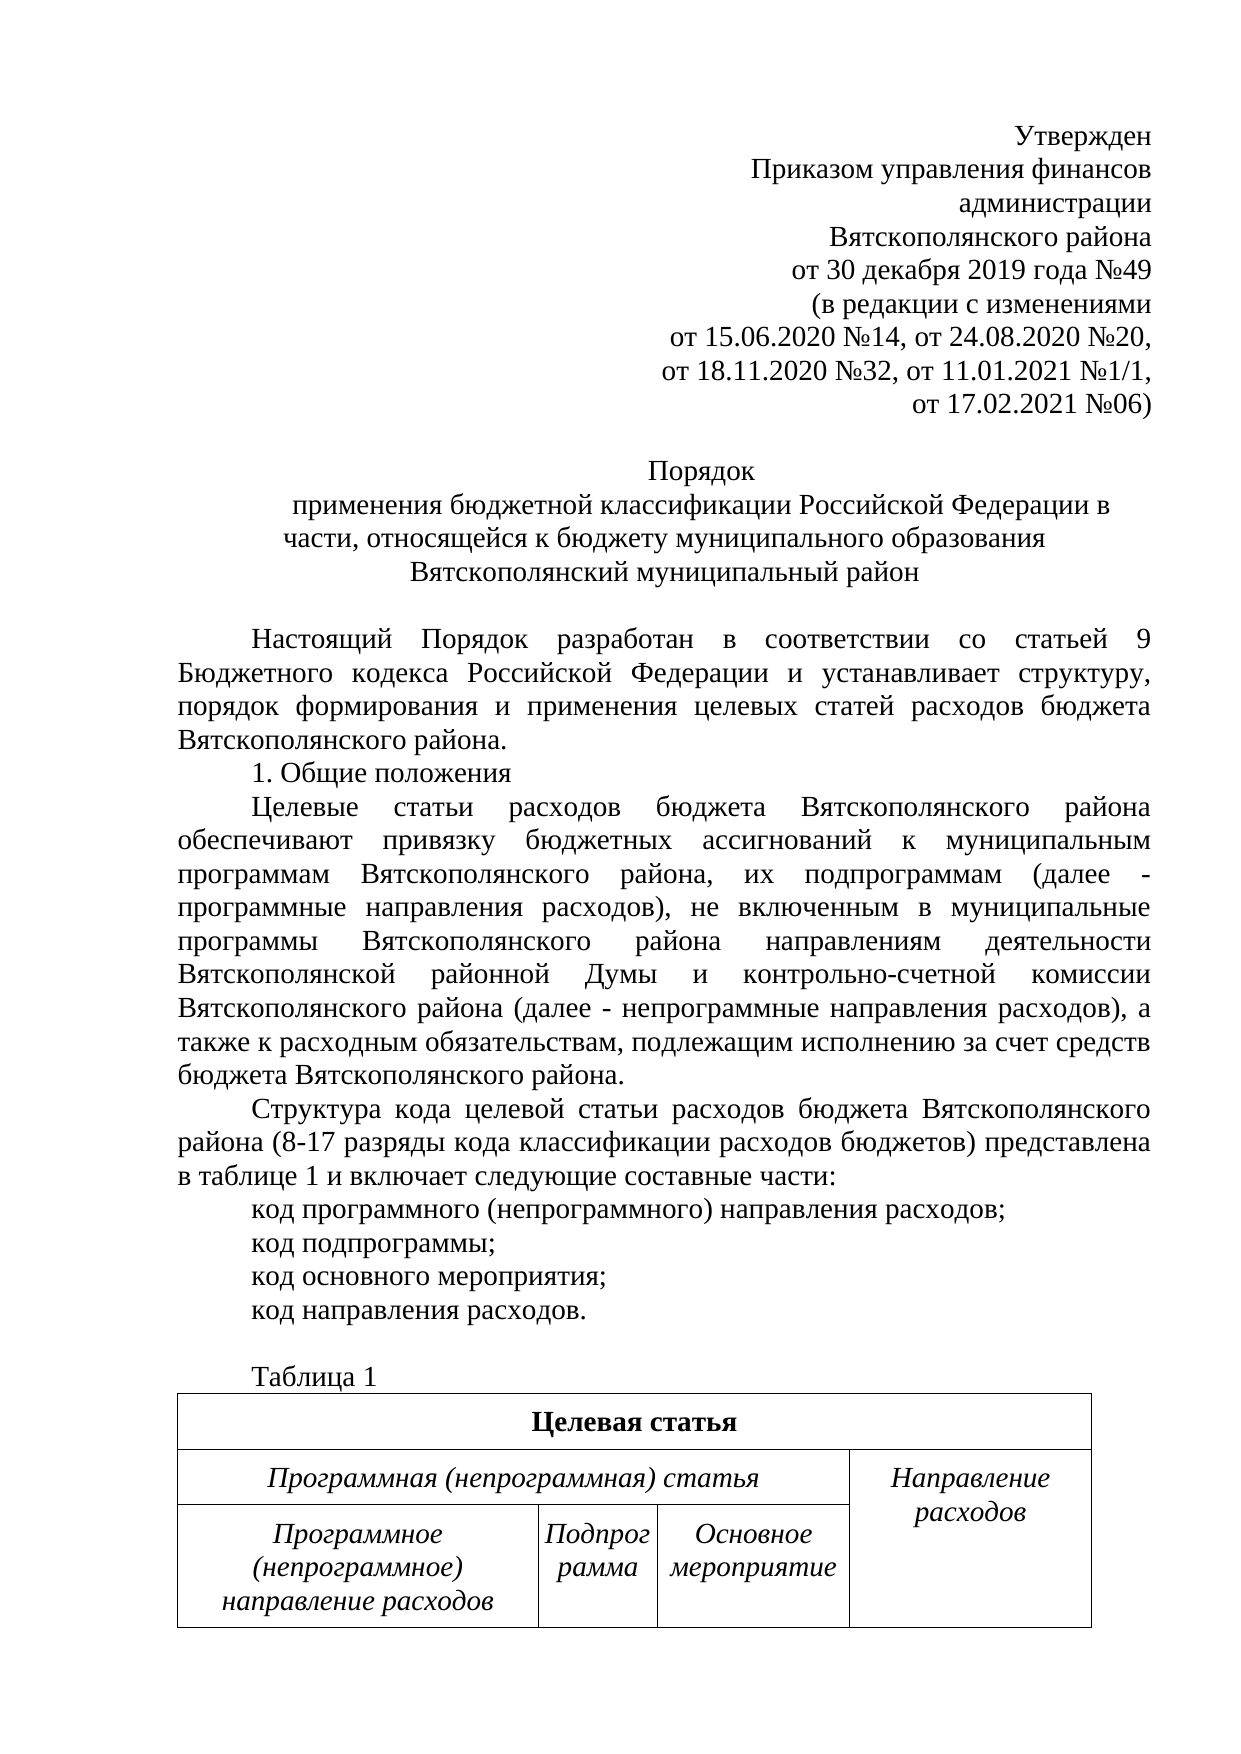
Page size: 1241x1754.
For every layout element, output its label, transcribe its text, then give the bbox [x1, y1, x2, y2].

text от 17.02.2021 №06) [177, 386, 1152, 420]
text Таблица 1 [177, 1359, 1152, 1393]
text от 15.06.2020 №14, от 24.08.2020 №20, [177, 319, 1152, 353]
text 1. Общие положения [177, 755, 1152, 789]
text применения бюджетной классификации Российской Федерации в части, относящейся к бюджету муниципального образования Вятскополянский муниципальный район [177, 487, 1152, 588]
table_cell Направление расходов [850, 1450, 1091, 1627]
table_cell Подпрограмма [539, 1505, 657, 1627]
text код основного мероприятия; [177, 1258, 1152, 1292]
text Приказом управления финансов [177, 152, 1152, 185]
text Порядок [177, 453, 1152, 487]
table_header Целевая статья [178, 1394, 1091, 1448]
table_cell Программное (непрограммное) направление расходов [178, 1505, 538, 1627]
text от 18.11.2020 №32, от 11.01.2021 №1/1, [177, 353, 1152, 386]
text Целевые статьи расходов бюджета Вятскополянского района обеспечивают привязку бюджетных ассигнований к муниципальным программам Вятскополянского района, их подпрограммам (далее - программные направления расходов), не включенным в муниципальные программы Вятскополянского района направлениям деятельности Вятскополянской районной Думы и контрольно-счетной комиссии Вятскополянского района (далее - непрограммные направления расходов), а также к расходным обязательствам, подлежащим исполнению за счет средств бюджета Вятскополянского района. [177, 789, 1152, 1091]
text код направления расходов. [177, 1292, 1152, 1326]
table_cell Программная (непрограммная) статья [178, 1450, 849, 1504]
text Утвержден [177, 118, 1152, 152]
text Вятскополянского района [177, 219, 1152, 252]
text Структура кода целевой статьи расходов бюджета Вятскополянского района (8-17 разряды кода классификации расходов бюджетов) представлена в таблице 1 и включает следующие составные части: [177, 1091, 1152, 1191]
table_cell Основное мероприятие [658, 1505, 849, 1627]
text (в редакции с изменениями [177, 286, 1152, 319]
text администрации [177, 185, 1152, 219]
text код программного (непрограммного) направления расходов; [177, 1191, 1152, 1225]
text код подпрограммы; [177, 1225, 1152, 1258]
text от 30 декабря 2019 года №49 [177, 252, 1152, 286]
text Настоящий Порядок разработан в соответствии со статьей 9 Бюджетного кодекса Российской Федерации и устанавливает структуру, порядок формирования и применения целевых статей расходов бюджета Вятскополянского района. [177, 621, 1152, 755]
